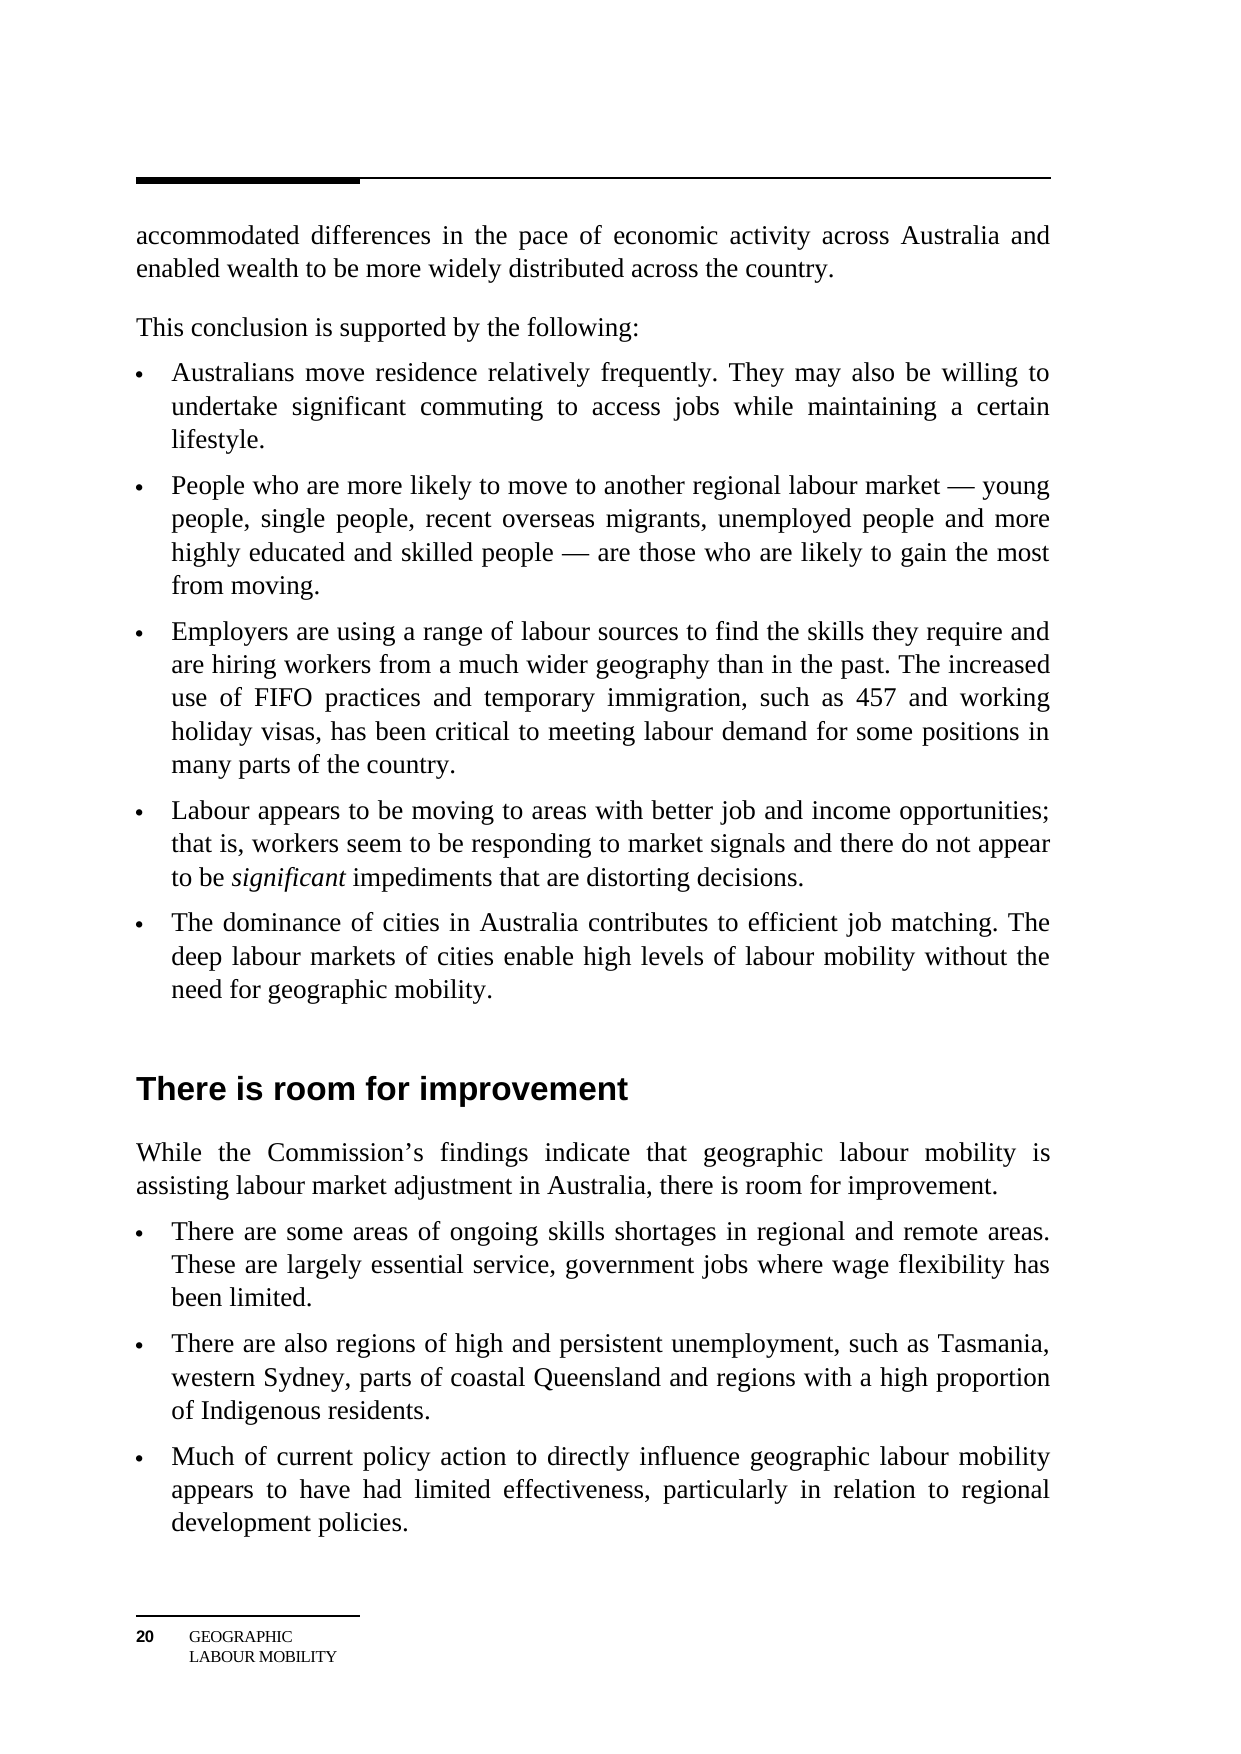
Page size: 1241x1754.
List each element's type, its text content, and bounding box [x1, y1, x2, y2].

list Australians move residence relatively frequently. They may also be willing to undertake significant commuting to access jobs while maintaining a certain lifestyle. [136, 354, 1051, 454]
text This conclusion is supported by the following: [136, 308, 1051, 342]
list Labour appears to be moving to areas with better job and income opportunities; that is, workers seem to be responding to market signals and there do not appear to be significant impediments that are distorting decisions. [136, 792, 1051, 892]
list Employers are using a range of labour sources to find the skills they require and are hiring workers from a much wider geography than in the past. The increased use of FIFO practices and temporary immigration, such as 457 and working holiday visas, has been critical to meeting labour demand for some positions in many parts of the country. [136, 613, 1051, 779]
list There are also regions of high and persistent unemployment, such as Tasmania, western Sydney, parts of coastal Queensland and regions with a high proportion of Indigenous residents. [136, 1325, 1051, 1425]
list The dominance of cities in Australia contributes to efficient job matching. The deep labour markets of cities enable high levels of labour mobility without the need for geographic mobility. [136, 904, 1051, 1004]
list Much of current policy action to directly influence geographic labour mobility appears to have had limited effectiveness, particularly in relation to regional development policies. [136, 1438, 1051, 1538]
text While the Commission’s findings indicate that geographic labour mobility is assisting labour market adjustment in Australia, there is room for improvement. [136, 1133, 1051, 1200]
list People who are more likely to move to another regional labour market — young people, single people, recent overseas migrants, unemployed people and more highly educated and skilled people — are those who are likely to gain the most from moving. [136, 467, 1051, 600]
list There are some areas of ongoing skills shortages in regional and remote areas. These are largely essential service, government jobs where wage flexibility has been limited. [136, 1213, 1051, 1313]
subtitle There is room for improvement [136, 1067, 1051, 1108]
